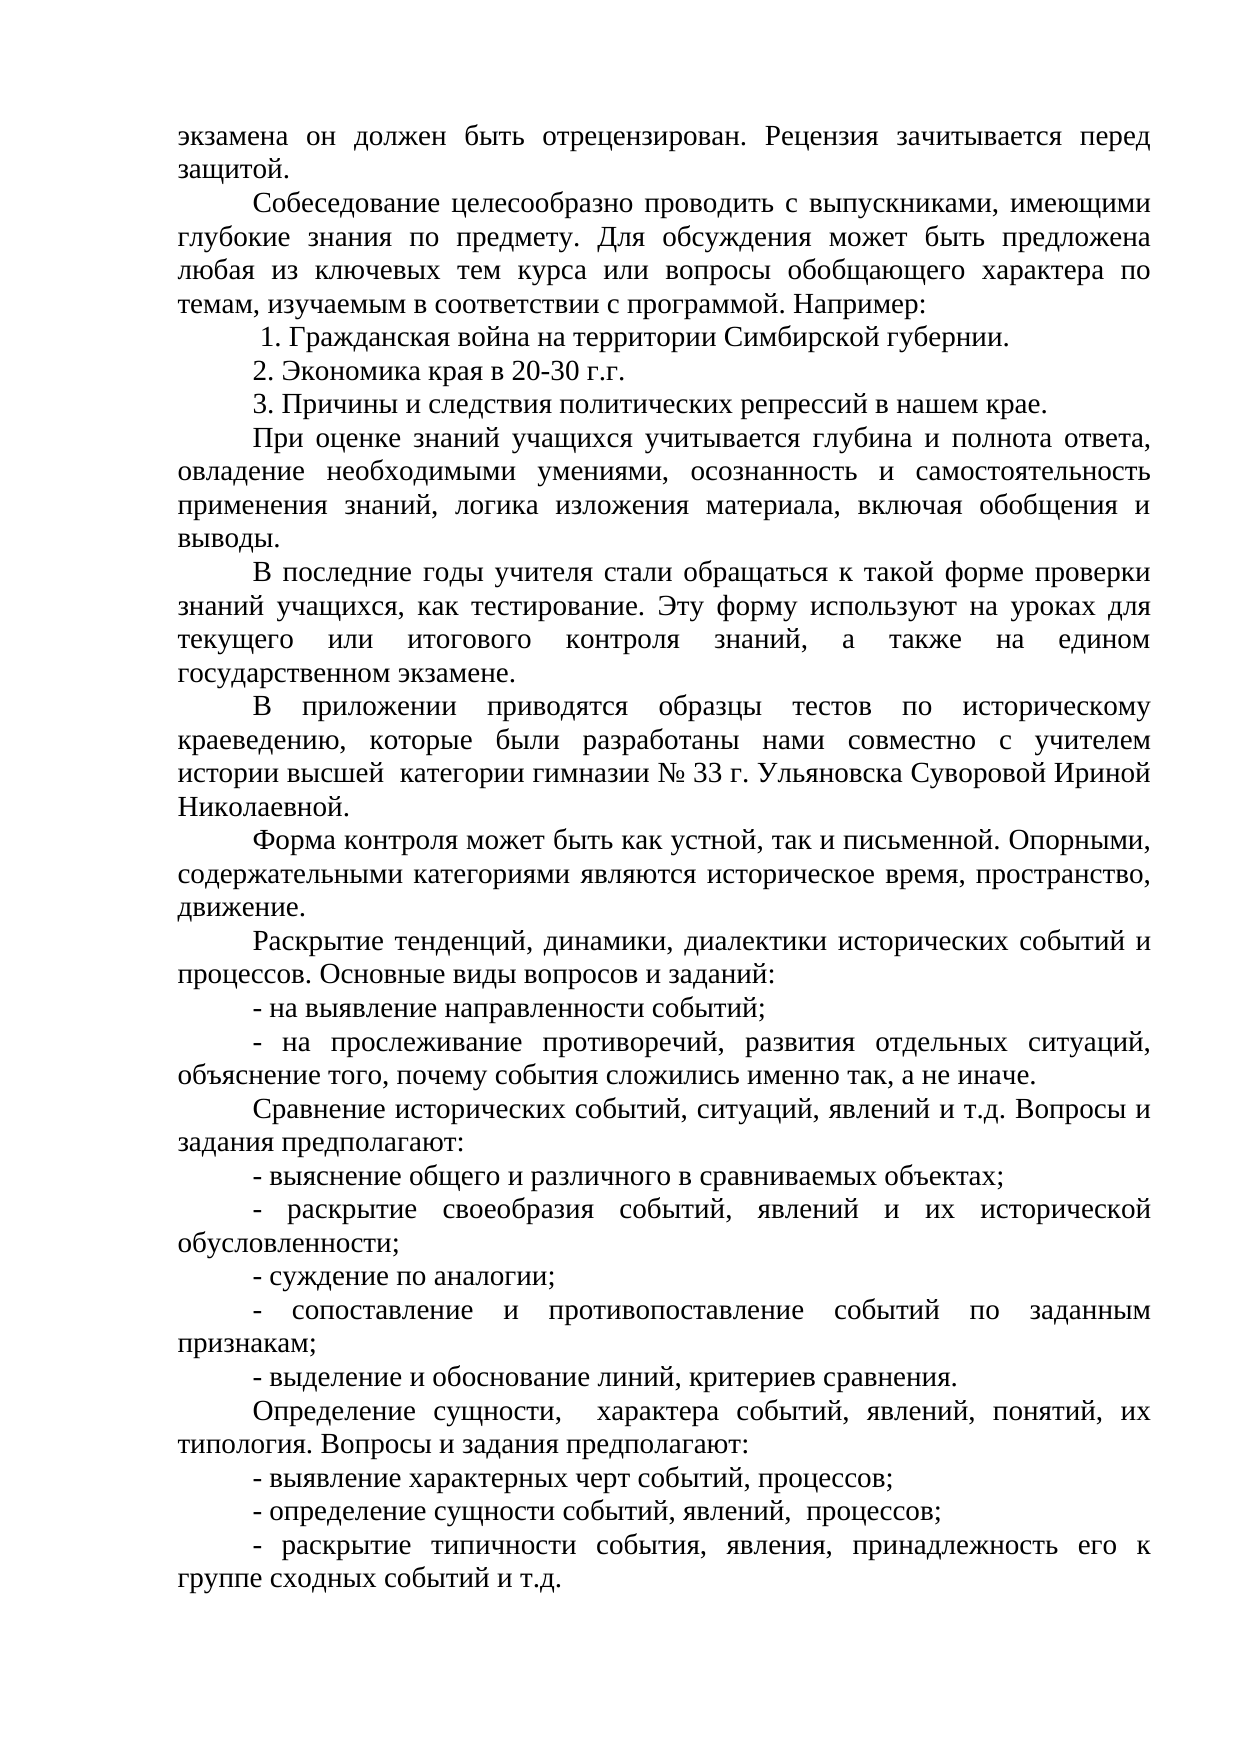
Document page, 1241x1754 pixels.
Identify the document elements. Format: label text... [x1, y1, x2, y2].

text В приложении приводятся образцы тестов по историческому краеведению, которые были разработаны нами совместно с учителем истории высшей категории гимназии № . Ульяновска Суворовой Ириной Николаевной. [177, 688, 1152, 822]
text - суждение по аналогии; [177, 1258, 1152, 1292]
text 1. Гражданская война на территории Симбирской губернии. [177, 319, 1152, 353]
text Сравнение исторических событий, ситуаций, явлений и т.д. Вопросы и задания предполагают: [177, 1091, 1152, 1158]
text - на выявление направленности событий; [177, 990, 1152, 1024]
text Собеседование целесообразно проводить с выпускниками, имеющими глубокие знания по предмету. Для обсуждения может быть предложена любая из ключевых тем курса или вопросы обобщающего характера по темам, изучаемым в соответствии с программой. Например: [177, 185, 1152, 319]
text - выявление характерных черт событий, процессов; [177, 1460, 1152, 1493]
text - раскрытие типичности события, явления, принадлежность его к группе сходных событий и т.д. [177, 1527, 1152, 1594]
text Раскрытие тенденций, динамики, диалектики исторических событий и процессов. Основные виды вопросов и заданий: [177, 923, 1152, 990]
text - раскрытие своеобразия событий, явлений и их исторической обусловленности; [177, 1191, 1152, 1258]
text - на прослеживание противоречий, развития отдельных ситуаций, объяснение того, почему события сложились именно так, а не иначе. [177, 1024, 1152, 1091]
text - сопоставление и противопоставление событий по заданным признакам; [177, 1292, 1152, 1359]
text В последние годы учителя стали обращаться к такой форме проверки знаний учащихся, как тестирование. Эту форму используют на уроках для текущего или итогового контроля знаний, а также на едином государственном экзамене. [177, 554, 1152, 688]
text 3. Причины и следствия политических репрессий в нашем крае. [177, 386, 1152, 420]
text - определение сущности событий, явлений, процессов; [177, 1493, 1152, 1527]
text - выделение и обоснование линий, критериев сравнения. [177, 1359, 1152, 1393]
text - выяснение общего и различного в сравниваемых объектах; [177, 1158, 1152, 1191]
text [177, 118, 1152, 185]
text При оценке знаний учащихся учитывается глубина и полнота ответа, овладение необходимыми умениями, осознанность и самостоятельность применения знаний, логика изложения материала, включая обобщения и выводы. [177, 420, 1152, 554]
text Форма контроля может быть как устной, так и письменной. Опорными, содержательными категориями являются историческое время, пространство, движение. [177, 822, 1152, 923]
text Определение сущности, характера событий, явлений, понятий, их типология. Вопросы и задания предполагают: [177, 1393, 1152, 1460]
text 2. Экономика края в 20-.г. [177, 353, 1152, 386]
